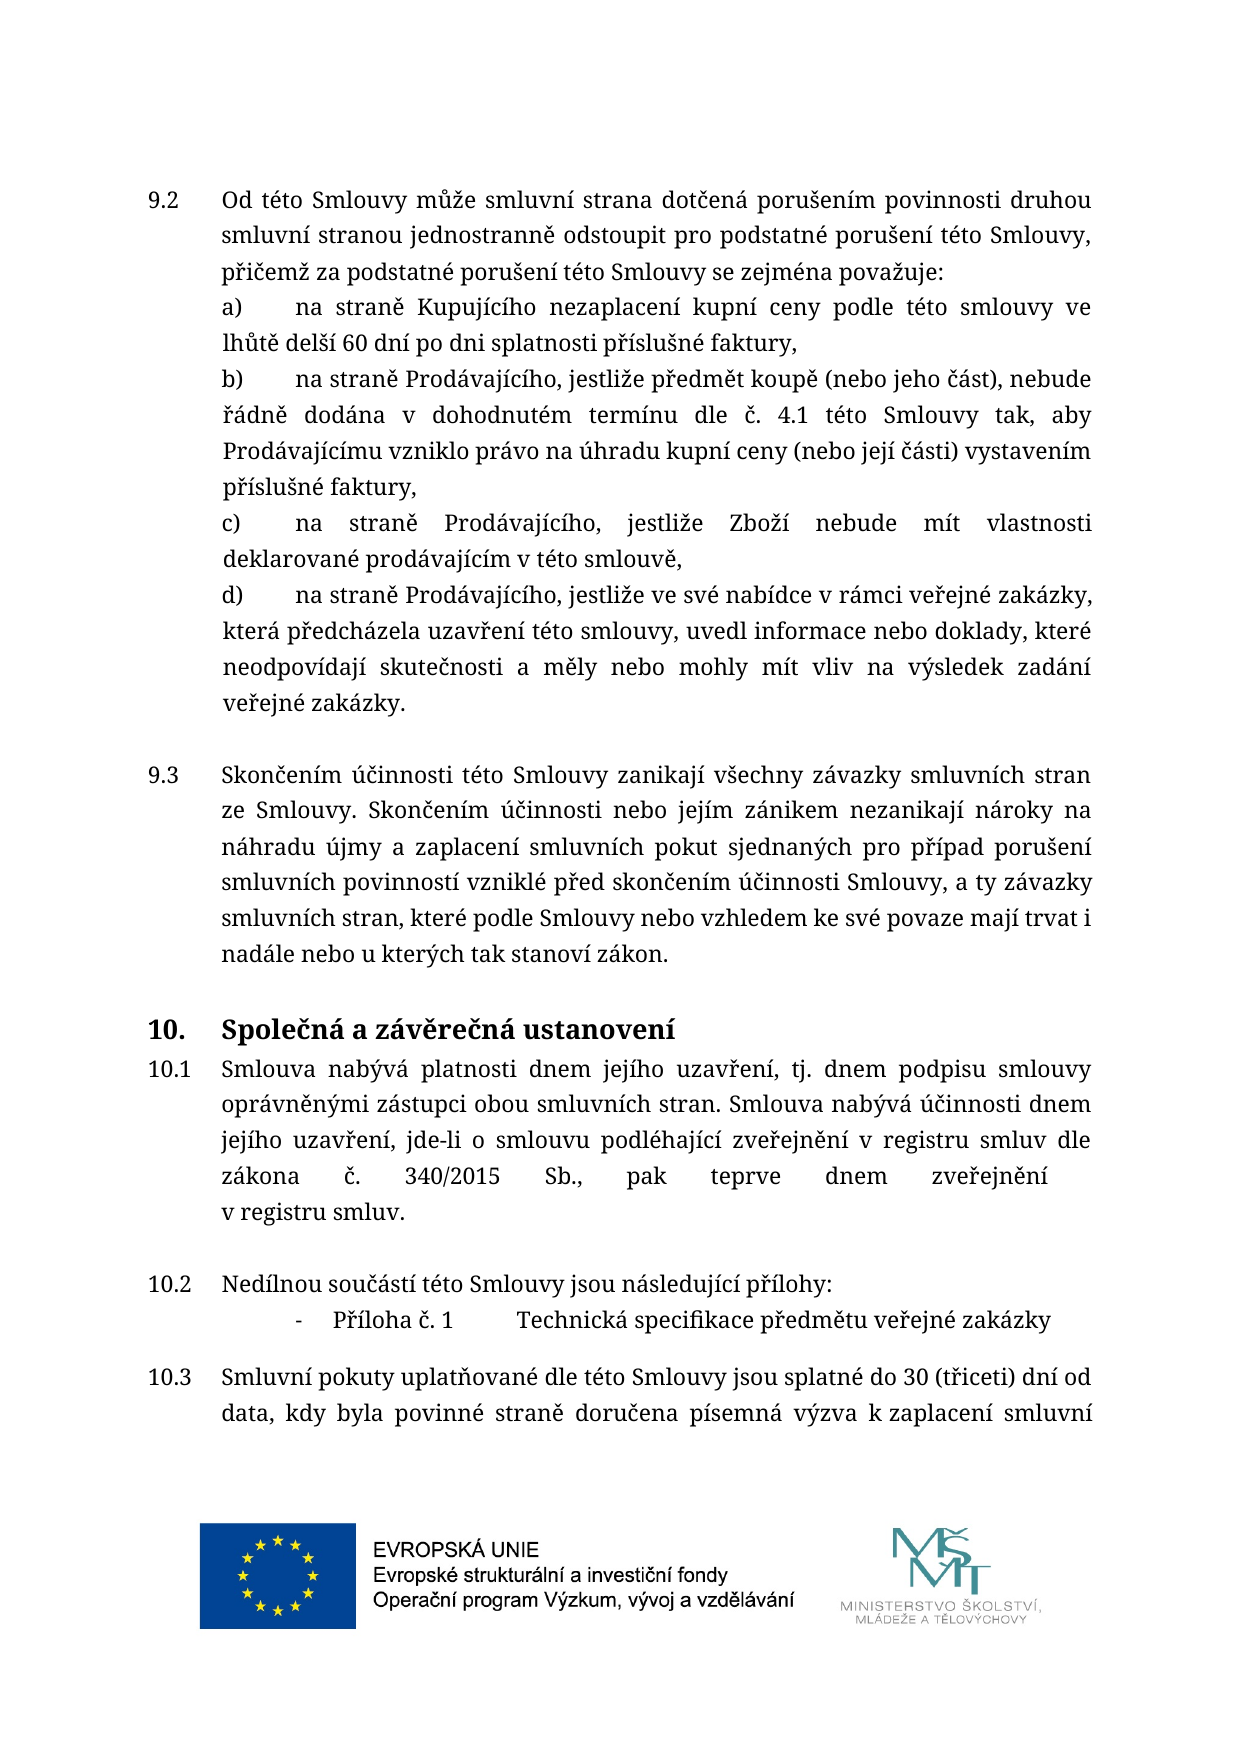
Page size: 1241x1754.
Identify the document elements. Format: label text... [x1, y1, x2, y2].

list na straně Kupujícího nezaplacení kupní ceny podle této smlouvy ve lhůtě delší 60 dní po dni splatnosti příslušné faktury, [221, 291, 1093, 358]
text 10.1 Smlouva nabývá platnosti dnem jejího uzavření, tj. dnem podpisu smlouvy oprávněnými zástupci obou smluvních stran. Smlouva nabývá účinnosti dnem jejího uzavření, jde-li o smlouvu podléhající zveřejnění v registru smluv dle zákona č. 340/2015 Sb., pak teprve dnem zveřejnění v registru smluv. [148, 1052, 1093, 1227]
list na straně Prodávajícího, jestliže ve své nabídce v rámci veřejné zakázky, která předcházela uzavření této smlouvy, uvedl informace nebo doklady, které neodpovídají skutečnosti a měly nebo mohly mít vliv na výsledek zadání veřejné zakázky. [221, 579, 1093, 718]
list Příloha č. 1 Technická specifikace předmětu veřejné zakázky [295, 1304, 1093, 1335]
text 9.3 Skončením účinnosti této Smlouvy zanikají všechny závazky smluvních stran ze Smlouvy. Skončením účinnosti nebo jejím zánikem nezanikají nároky na náhradu újmy a zaplacení smluvních pokut sjednaných pro případ porušení smluvních povinností vzniklé před skončením účinnosti Smlouvy, a ty závazky smluvních stran, které podle Smlouvy nebo vzhledem ke své povaze mají trvat i nadále nebo u kterých tak stanoví zákon. [148, 758, 1093, 969]
text 9.2 Od této Smlouvy může smluvní strana dotčená porušením povinnosti druhou smluvní stranou jednostranně odstoupit pro podstatné porušení této Smlouvy, přičemž za podstatné porušení této Smlouvy se zejména považuje: [148, 183, 1093, 287]
text 10. Společná a závěrečná ustanovení [148, 1010, 1093, 1047]
list na straně Prodávajícího, jestliže předmět koupě (nebo jeho část), nebude řádně dodána v dohodnutém termínu dle č. 4.1 této Smlouvy tak, aby Prodávajícímu vzniklo právo na úhradu kupní ceny (nebo její části) vystavením příslušné faktury, [221, 363, 1093, 502]
list na straně Prodávajícího, jestliže Zboží nebude mít vlastnosti deklarované prodávajícím v této smlouvě, [221, 507, 1093, 574]
picture [147, 1470, 1093, 1681]
text 10.2 Nedílnou součástí této Smlouvy jsou následující přílohy: [148, 1268, 1093, 1299]
